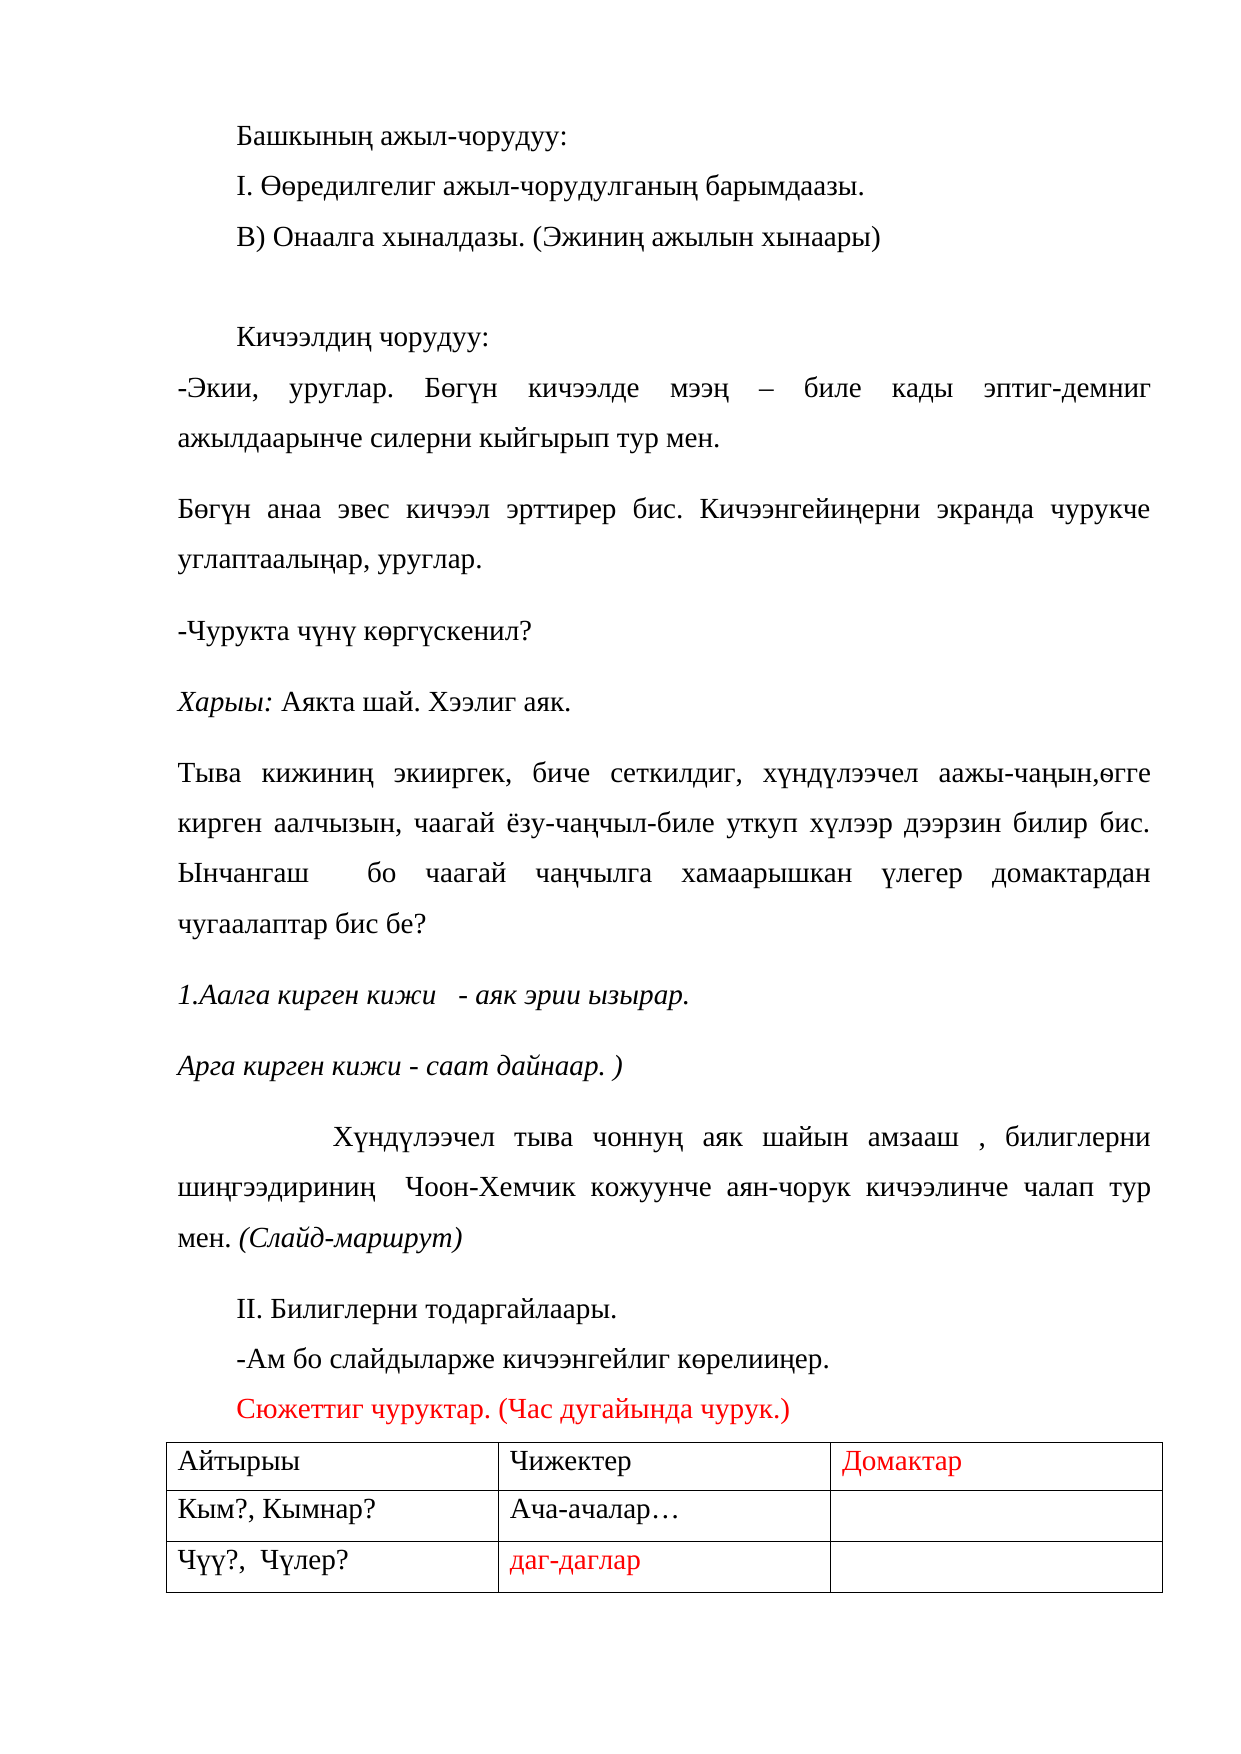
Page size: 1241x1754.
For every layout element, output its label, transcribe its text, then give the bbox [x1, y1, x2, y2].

text -Экии, уруглар. Бɵгүн кичээлде мээң – биле кады эптиг-демниг ажылдаарынче силерни кыйгырып тур мен. [177, 370, 1152, 453]
text Сюжеттиг чуруктар. (Час дугайында чурук.) [177, 1392, 1152, 1425]
text Башкының ажыл-чорудуу: [177, 118, 1152, 152]
table_cell [831, 1491, 1162, 1541]
text Бөгүн анаа эвес кичээл эрттирер бис. Кичээнгейиңерни экранда чурукче углаптаалыңар, уруглар. [177, 491, 1152, 575]
text В) Онаалга хыналдазы. (Эжиниң ажылын хынаары) [177, 219, 1152, 252]
text Тыва кижиниң экииргек, биче сеткилдиг, хүндүлээчел аажы-чаңын,ѳгге кирген аалчызын, чаагай ёзу-чаңчыл-биле уткуп хүлээр дээрзин билир бис. Ынчангаш бо чаагай чаңчылга хамаарышкан үлегер домактардан чугаалаптар бис бе? [177, 755, 1152, 939]
text Арга кирген кижи - саат дайнаар. ) [177, 1048, 1152, 1082]
table_header Чижектер [499, 1443, 830, 1490]
text 1.Аалга кирген кижи - аяк эрии ызырар. [177, 977, 1152, 1011]
table_cell [831, 1542, 1162, 1592]
text Харыы: Аякта шай. Хээлиг аяк. [177, 684, 1152, 717]
table_header Айтырыы [167, 1443, 498, 1490]
table_cell Ача-ачалар… [499, 1491, 830, 1541]
table_cell даг-даглар [499, 1542, 830, 1592]
text -Чурукта чүнү кɵргүскенил? [177, 613, 1152, 646]
text Кичээлдиң чорудуу: [177, 319, 1152, 353]
text Хүндүлээчел тыва чоннуң аяк шайын амзааш , билиглерни шиңгээдириниң Чоон-Хемчик кожуунче аян-чорук кичээлинче чалап тур мен. (Слайд-маршрут) [177, 1119, 1152, 1253]
table_header Домактар [831, 1443, 1162, 1490]
text -Ам бо слайдыларже кичээнгейлиг көрелииңер. [177, 1341, 1152, 1375]
text I. Өөредилгелиг ажыл-чорудулганың барымдаазы. [177, 168, 1152, 202]
table_cell Чүү?, Чүлер? [167, 1542, 498, 1592]
table_cell Кым?, Кымнар? [167, 1491, 498, 1541]
text II. Билиглерни тодаргайлаары. [177, 1291, 1152, 1324]
